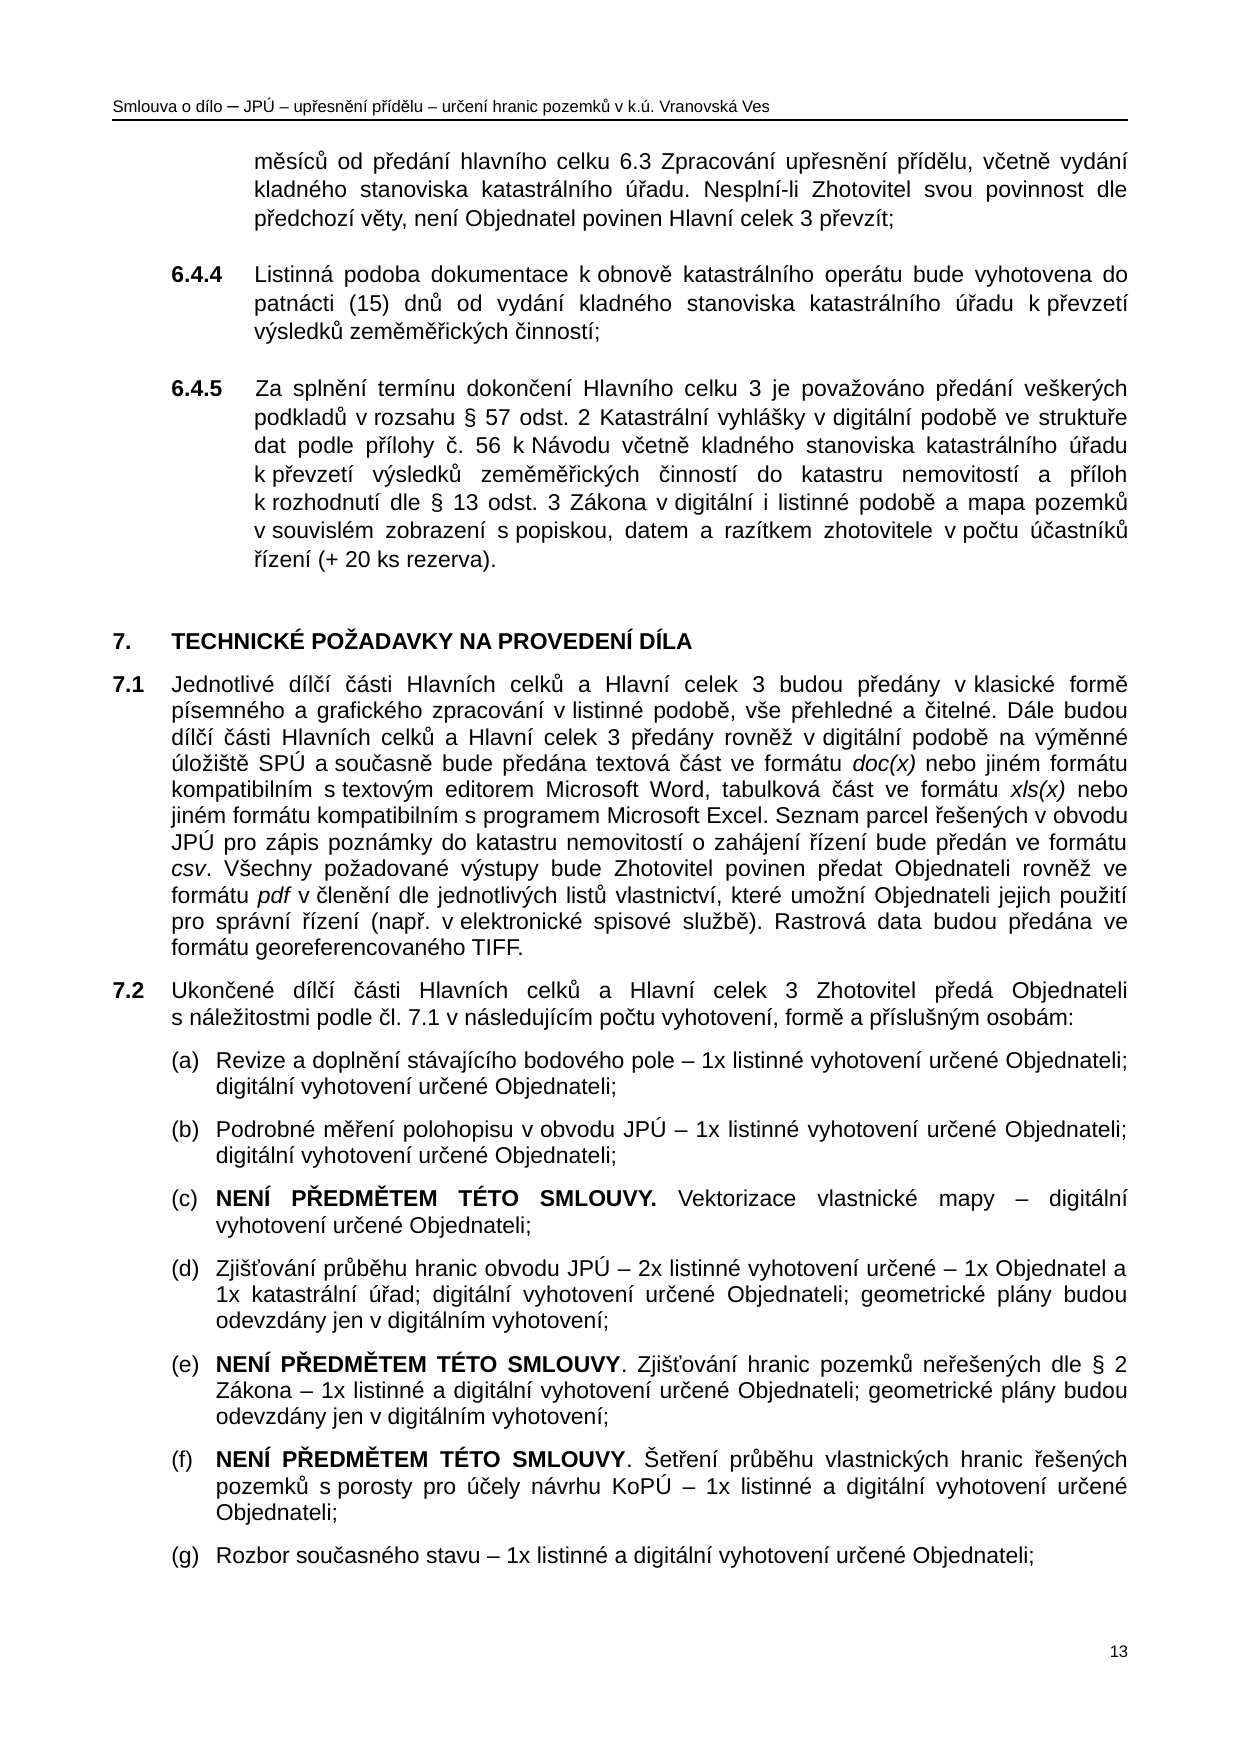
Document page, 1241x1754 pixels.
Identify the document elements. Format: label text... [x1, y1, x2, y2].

text Jednotlivé dílčí části Hlavních celků a Hlavní celek 3 budou předány v klasické formě písemného a grafického zpracování v listinné podobě, vše přehledné a čitelné. Dále budou dílčí části Hlavních celků a Hlavní celek 3 předány rovněž v digitální podobě na výměnné úložiště SPÚ a současně bude předána textová část ve formátu doc(x) nebo jiném formátu kompatibilním s textovým editorem Microsoft Word, tabulková část ve formátu xls(x) nebo jiném formátu kompatibilním s programem Microsoft Excel. Seznam parcel řešených v obvodu JPÚ pro zápis poznámky do katastru nemovitostí o zahájení řízení bude předán ve formátu csv. Všechny požadované výstupy bude Zhotovitel povinen předat Objednateli rovněž ve formátu pdf v členění dle jednotlivých listů vlastnictví, které umožní Objednateli jejich použití pro správní řízení (např. v elektronické spisové službě). Rastrová data budou předána ve formátu georeferencovaného TIFF. [112, 671, 1128, 961]
list NENÍ PŘEDMĚTEM TÉTO SMLOUVY. Zjišťování hranic pozemků neřešených dle § 2 Zákona – 1x listinné a digitální vyhotovení určené Objednateli; geometrické plány budou odevzdány jen v digitálním vyhotovení; [171, 1351, 1128, 1429]
text Ukončené dílčí části Hlavních celků a Hlavní celek 3 Zhotovitel předá Objednateli s náležitostmi podle čl. 7.1 v následujícím počtu vyhotovení, formě a příslušným osobám: [112, 977, 1128, 1030]
list Rozbor současného stavu – 1x listinné a digitální vyhotovení určené Objednateli; [171, 1542, 1128, 1568]
list 6.4.5 Za splnění termínu dokončení Hlavního celku 3 je považováno předání veškerých podkladů v rozsahu § 57 odst. 2 Katastrální vyhlášky v digitální podobě ve struktuře dat podle přílohy č. 56 k Návodu včetně kladného stanoviska katastrálního úřadu k převzetí výsledků zeměměřických činností do katastru nemovitostí a příloh k rozhodnutí dle § 13 odst. 3 Zákona v digitální i listinné podobě a mapa pozemků v souvislém zobrazení s popiskou, datem a razítkem zhotovitele v počtu účastníků řízení (+ 20 ks rezerva). [171, 375, 1128, 572]
list Podrobné měření polohopisu v obvodu JPÚ – 1x listinné vyhotovení určené Objednateli; digitální vyhotovení určené Objednateli; [171, 1116, 1128, 1169]
list 6.4.4 Listinná podoba dokumentace k obnově katastrálního operátu bude vyhotovena do patnácti (15) dnů od vydání kladného stanoviska katastrálního úřadu k převzetí výsledků zeměměřických činností; [171, 261, 1128, 345]
text Technické požadavky na provedení díla [112, 628, 1128, 654]
list NENÍ PŘEDMĚTEM TÉTO SMLOUVY. Šetření průběhu vlastnických hranic řešených pozemků s porosty pro účely návrhu KoPÚ – 1x listinné a digitální vyhotovení určené Objednateli; [171, 1446, 1128, 1525]
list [171, 148, 1128, 231]
list NENÍ PŘEDMĚTEM TÉTO SMLOUVY. Vektorizace vlastnické mapy – digitální vyhotovení určené Objednateli; [171, 1185, 1128, 1238]
list Revize a doplnění stávajícího bodového pole – 1x listinné vyhotovení určené Objednateli; digitální vyhotovení určené Objednateli; [171, 1047, 1128, 1099]
list Zjišťování průběhu hranic obvodu JPÚ – 2x listinné vyhotovení určené – 1x Objednatel a 1x katastrální úřad; digitální vyhotovení určené Objednateli; geometrické plány budou odevzdány jen v digitálním vyhotovení; [171, 1255, 1128, 1334]
